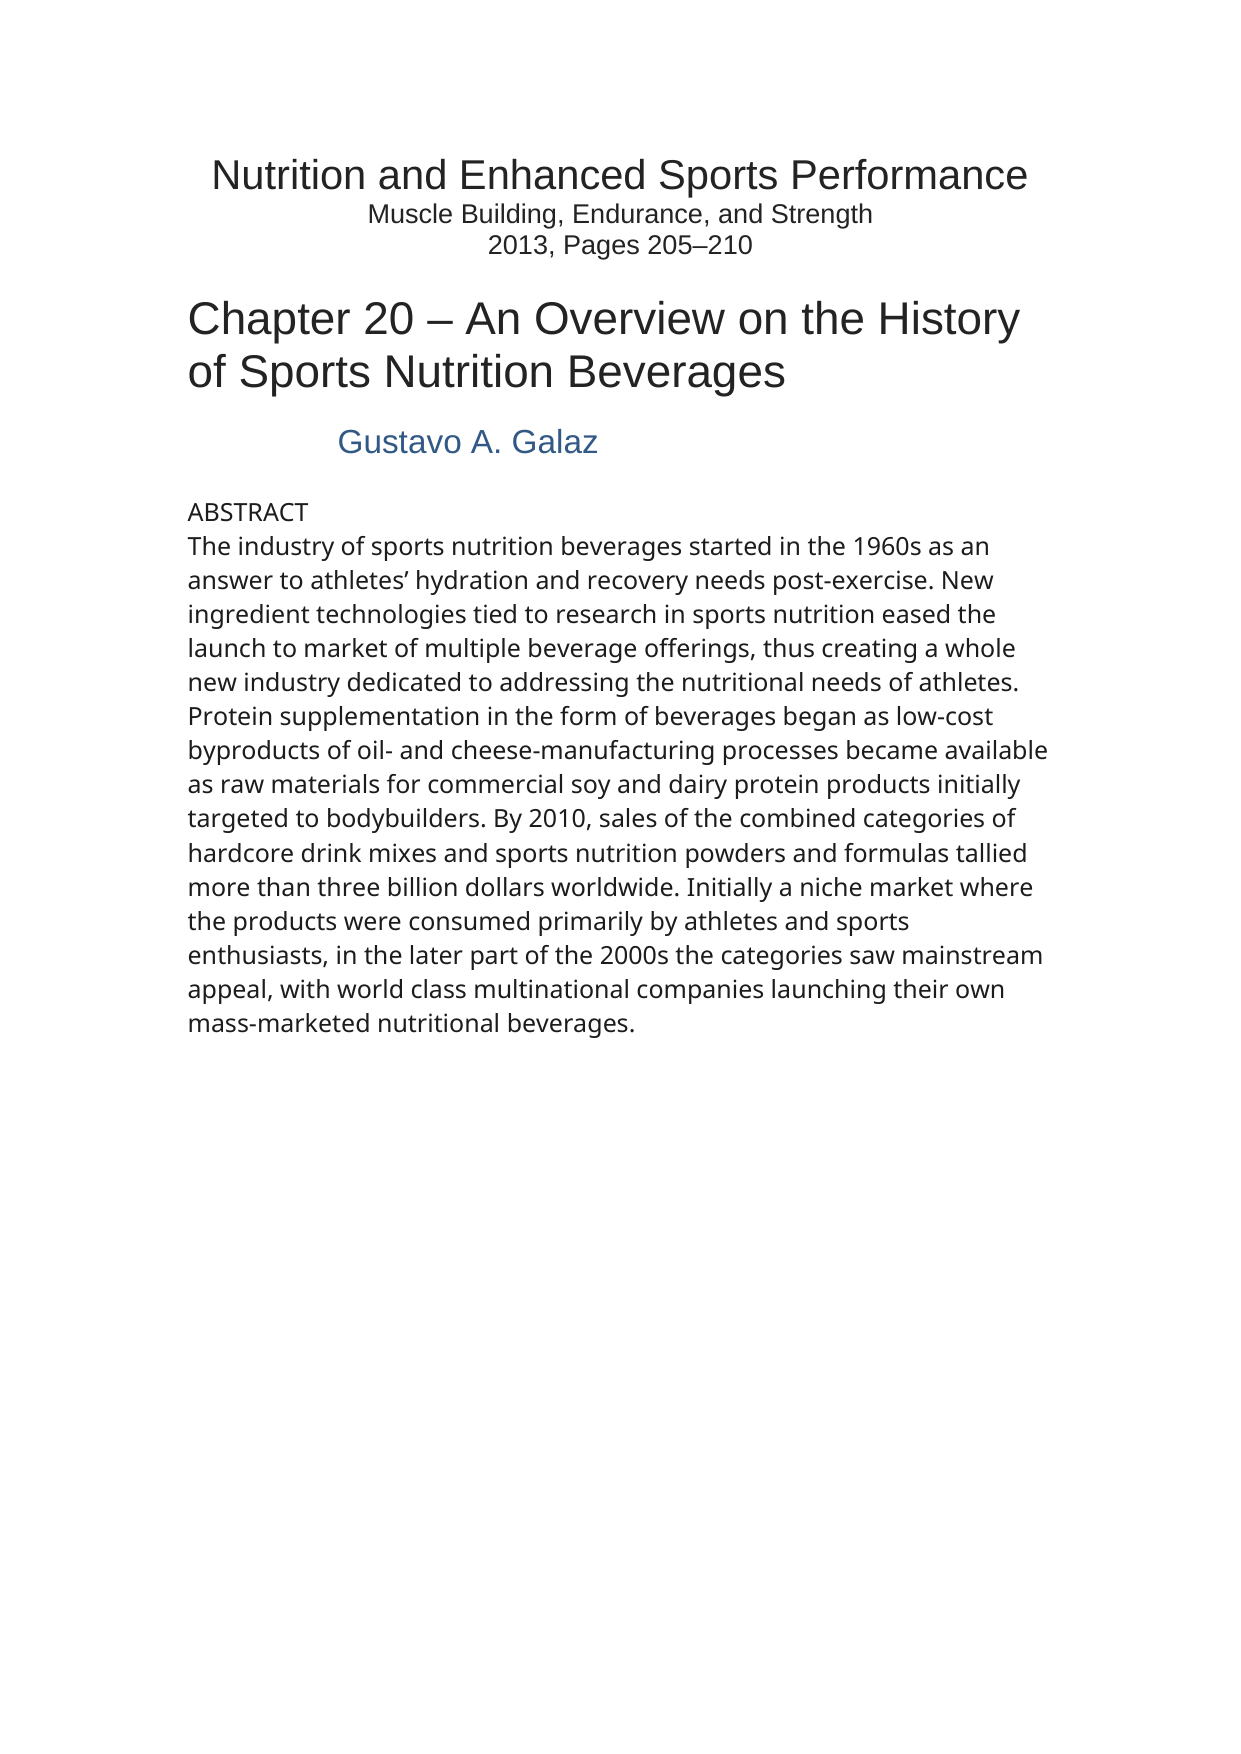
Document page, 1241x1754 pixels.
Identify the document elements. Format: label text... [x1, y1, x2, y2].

text The industry of sports nutrition beverages started in the 1960s as an answer to athletes’ hydration and recovery needs post-exercise. New ingredient technologies tied to research in sports nutrition eased the launch to market of multiple beverage offerings, thus creating a whole new industry dedicated to addressing the nutritional needs of athletes. Protein supplementation in the form of beverages began as low-cost byproducts of oil- and cheese-manufacturing processes became available as raw materials for commercial soy and dairy protein products initially targeted to bodybuilders. By 2010, sales of the combined categories of hardcore drink mixes and sports nutrition powders and formulas tallied more than three billion dollars worldwide. Initially a niche market where the products were consumed primarily by athletes and sports enthusiasts, in the later part of the 2000s the categories saw mainstream appeal, with world class multinational companies launching their own mass-marketed nutritional beverages. [187, 529, 1053, 1039]
text ABSTRACT [187, 494, 1053, 529]
text Nutrition and Enhanced Sports Performance [187, 150, 1053, 198]
text 2013, Pages 205–210 [187, 229, 1053, 260]
text Muscle Building, Endurance, and Strength [187, 198, 1053, 229]
text Gustavo A. Galaz [187, 422, 1053, 461]
text Chapter 20 – An Overview on the History of Sports Nutrition Beverages [187, 292, 1053, 397]
